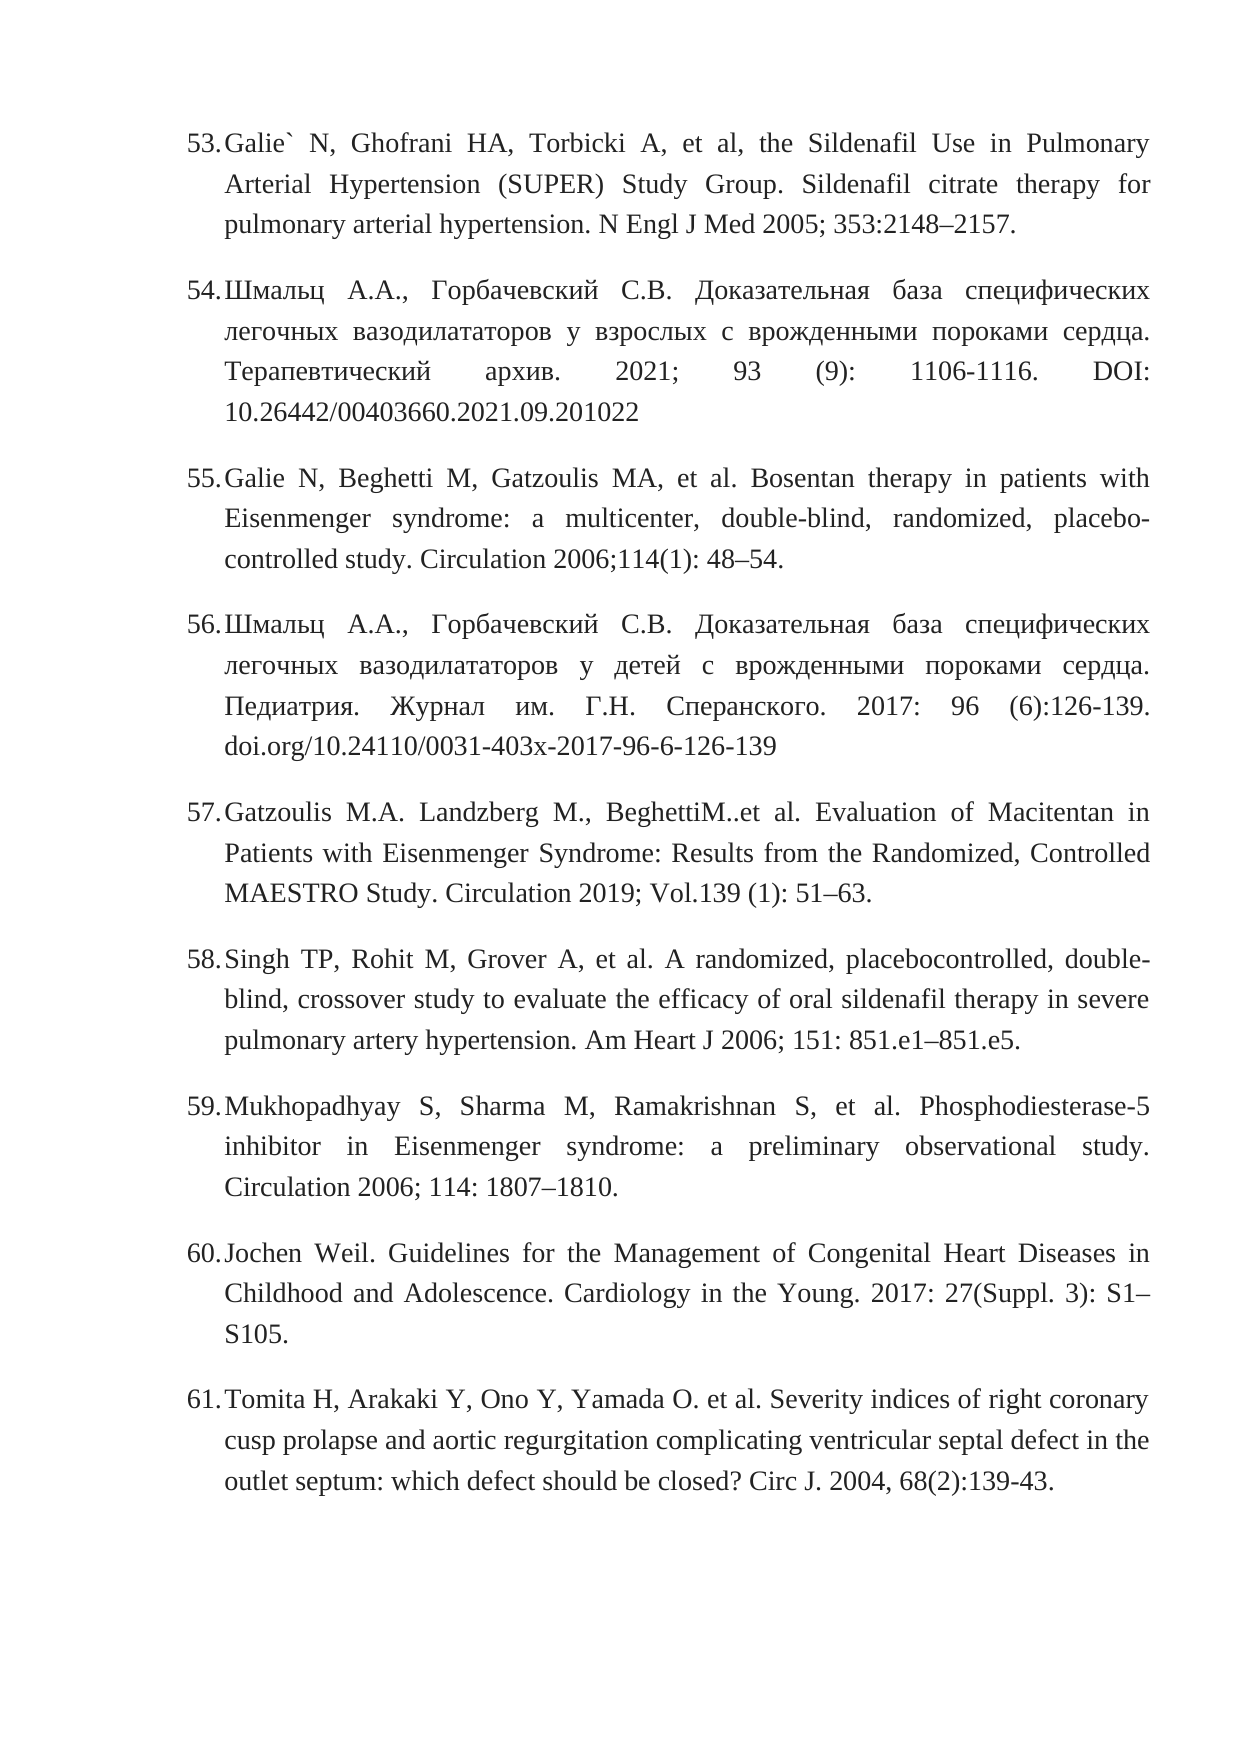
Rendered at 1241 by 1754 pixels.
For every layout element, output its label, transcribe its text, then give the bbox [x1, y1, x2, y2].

list Singh TP, Rohit M, Grover A, et al. A randomized, placebocontrolled, double-blind, crossover study to evaluate the efficacy of oral sildenafil therapy in severe pulmonary artery hypertension. Am Heart J 2006; 151: 851.e1–851.e5. [187, 934, 1152, 1056]
list Шмальц А.А., Горбачевский С.В. Доказательная база специфических легочных вазодилататоров у взрослых с врожденными пороками сердца. Терапевтический архив. 2021; 93 (9): 1106-1116. DOI: 10.26442/00403660.2021.09.201022 [187, 265, 1152, 427]
list Mukhopadhyay S, Sharma M, Ramakrishnan S, et al. Phosphodiesterase-5 inhibitor in Eisenmenger syndrome: a preliminary observational study. Circulation 2006; 114: 1807–1810. [187, 1081, 1152, 1202]
list Galie` N, Ghofrani HA, Torbicki A, et al, the Sildenafil Use in Pulmonary Arterial Hypertension (SUPER) Study Group. Sildenafil citrate therapy for pulmonary arterial hypertension. N Engl J Med 2005; 353:2148–2157. [187, 118, 1152, 240]
list Tomita H, Arakaki Y, Ono Y, Yamada O. et al. Severity indices of right coronary cusp prolapse and aortic regurgitation complicating ventricular septal defect in the outlet septum: which defect should be closed? Circ J. 2004, 68(2):139-43. [187, 1374, 1152, 1496]
list Jochen Weil. Guidelines for the Management of Congenital Heart Diseases in Childhood and Adolescence. Cardiology in the Young. 2017: 27(Suppl. 3): S1–S105. [187, 1227, 1152, 1349]
list Gatzoulis M.A. Landzberg M., BeghettiM..et al. Evaluation of Macitentan in Patients with Eisenmenger Syndrome: Results from the Randomized, Controlled MAESTRO Study. Circulation 2019; Vol.139 (1): 51–63. [187, 787, 1152, 909]
list Шмальц А.А., Горбачевский С.В. Доказательная база специфических легочных вазодилататоров у детей с врожденными пороками сердца. Педиатрия. Журнал им. Г.Н. Сперанского. 2017: 96 (6):126-139. doi.org/10.24110/0031-403x-2017-96-6-126-139 [187, 599, 1152, 762]
list Galie N, Beghetti M, Gatzoulis MA, et al. Bosentan therapy in patients with Eisenmenger syndrome: a multicenter, double-blind, randomized, placebo-controlled study. Circulation 2006;114(1): 48–54. [187, 452, 1152, 574]
